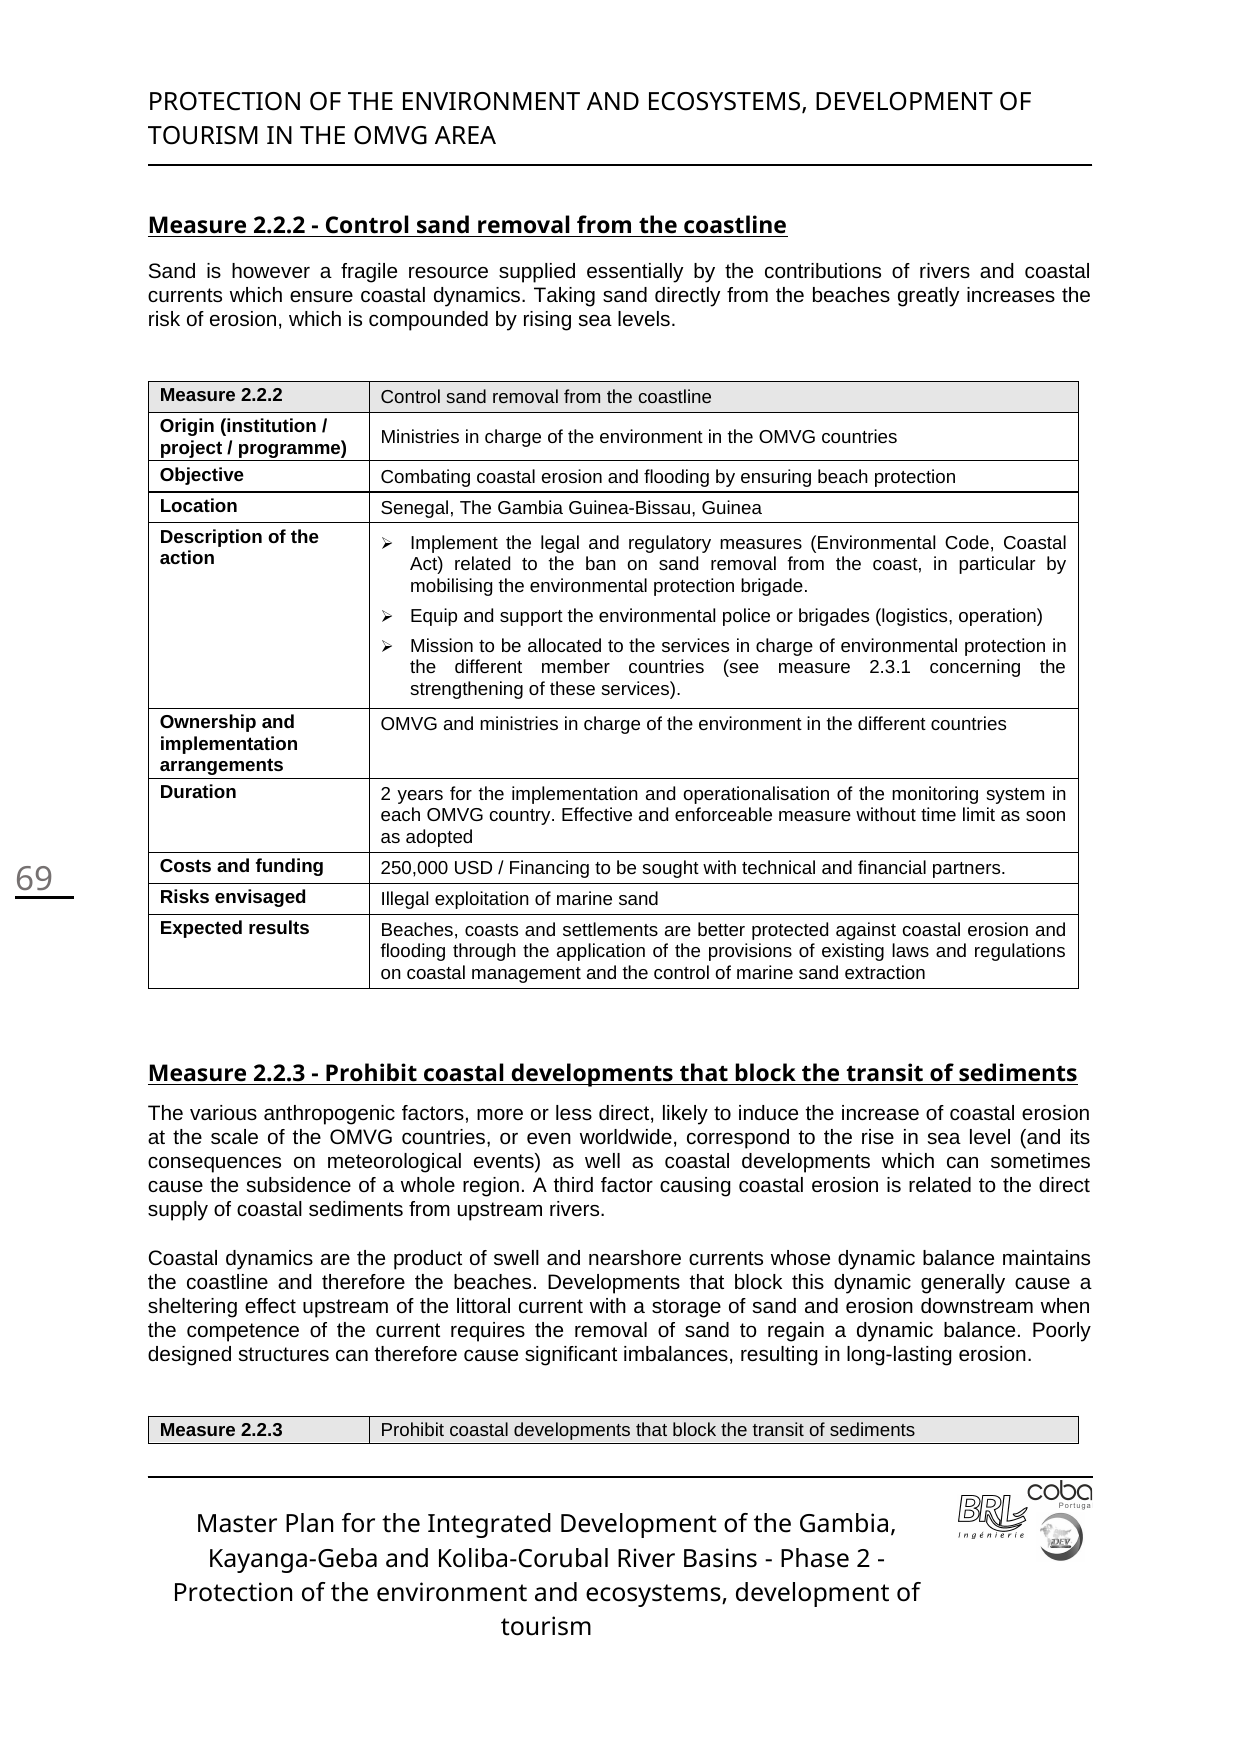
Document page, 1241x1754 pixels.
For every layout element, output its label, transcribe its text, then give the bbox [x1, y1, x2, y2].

table_cell Description of the action [149, 523, 369, 708]
table_cell Risks envisaged [149, 884, 369, 913]
table_cell Senegal, The Gambia Guinea-Bissau, Guinea [370, 493, 1078, 522]
table_cell Ministries in charge of the environment in the OMVG countries [370, 413, 1078, 460]
text The various anthropogenic factors, more or less direct, likely to induce the increase of coastal erosion at the scale of the OMVG countries, or even worldwide, correspond to the rise in sea level (and its consequences on meteorological events) as well as coastal developments which can sometimes cause the subsidence of a whole region. A third factor causing coastal erosion is related to the direct supply of coastal sediments from upstream rivers. [148, 1101, 1092, 1221]
table_header Measure 2.2.3 [149, 1417, 369, 1442]
table_cell 2 years for the implementation and operationalisation of the monitoring system in each OMVG country. Effective and enforceable measure without time limit as soon as adopted [370, 779, 1078, 852]
table_header Control sand removal from the coastline [370, 382, 1078, 412]
table_cell Ownership and implementation arrangements [149, 709, 369, 777]
table_cell Beaches, coasts and settlements are better protected against coastal erosion and flooding through the application of the provisions of existing laws and regulations on coastal management and the control of marine sand extraction [370, 915, 1078, 987]
table_cell 250,000 USD / Financing to be sought with technical and financial partners. [370, 853, 1078, 882]
table_header Prohibit coastal developments that block the transit of sediments [370, 1417, 1078, 1442]
table_cell Combating coastal erosion and flooding by ensuring beach protection [370, 461, 1078, 491]
picture [957, 1479, 1093, 1539]
table_cell Origin (institution / project / programme) [149, 413, 369, 460]
text Measure 2.2.3 - Prohibit coastal developments that block the transit of sediments [148, 1057, 1092, 1088]
text Measure 2.2.2 - Control sand removal from the coastline [148, 209, 1092, 241]
table_cell Location [149, 493, 369, 522]
table_header Measure 2.2.2 [149, 382, 369, 412]
table_cell Implement the legal and regulatory measures (Environmental Code, Coastal Act) related to the ban on sand removal from the coast, in particular by mobilising the environmental protection brigade. Equip and support the environmental police or brigades (logistics, operation) Mission to be allocated to the services in charge of environmental protection in the different member countries (see measure 2.3.1 concerning the strengthening of these services). [370, 523, 1078, 708]
text Sand is however a fragile resource supplied essentially by the contributions of rivers and coastal currents which ensure coastal dynamics. Taking sand directly from the beaches greatly increases the risk of erosion, which is compounded by rising sea levels. [148, 259, 1092, 331]
table_cell Duration [149, 779, 369, 852]
text Coastal dynamics are the product of swell and nearshore currents whose dynamic balance maintains the coastline and therefore the beaches. Developments that block this dynamic generally cause a sheltering effect upstream of the littoral current with a storage of sand and erosion downstream when the competence of the current requires the removal of sand to regain a dynamic balance. Poorly designed structures can therefore cause significant imbalances, resulting in long-lasting erosion. [148, 1246, 1092, 1366]
table_cell Costs and funding [149, 853, 369, 882]
table_cell Expected results [149, 915, 369, 987]
table_cell Illegal exploitation of marine sand [370, 884, 1078, 913]
table_cell Objective [149, 461, 369, 491]
table_cell OMVG and ministries in charge of the environment in the different countries [370, 709, 1078, 777]
